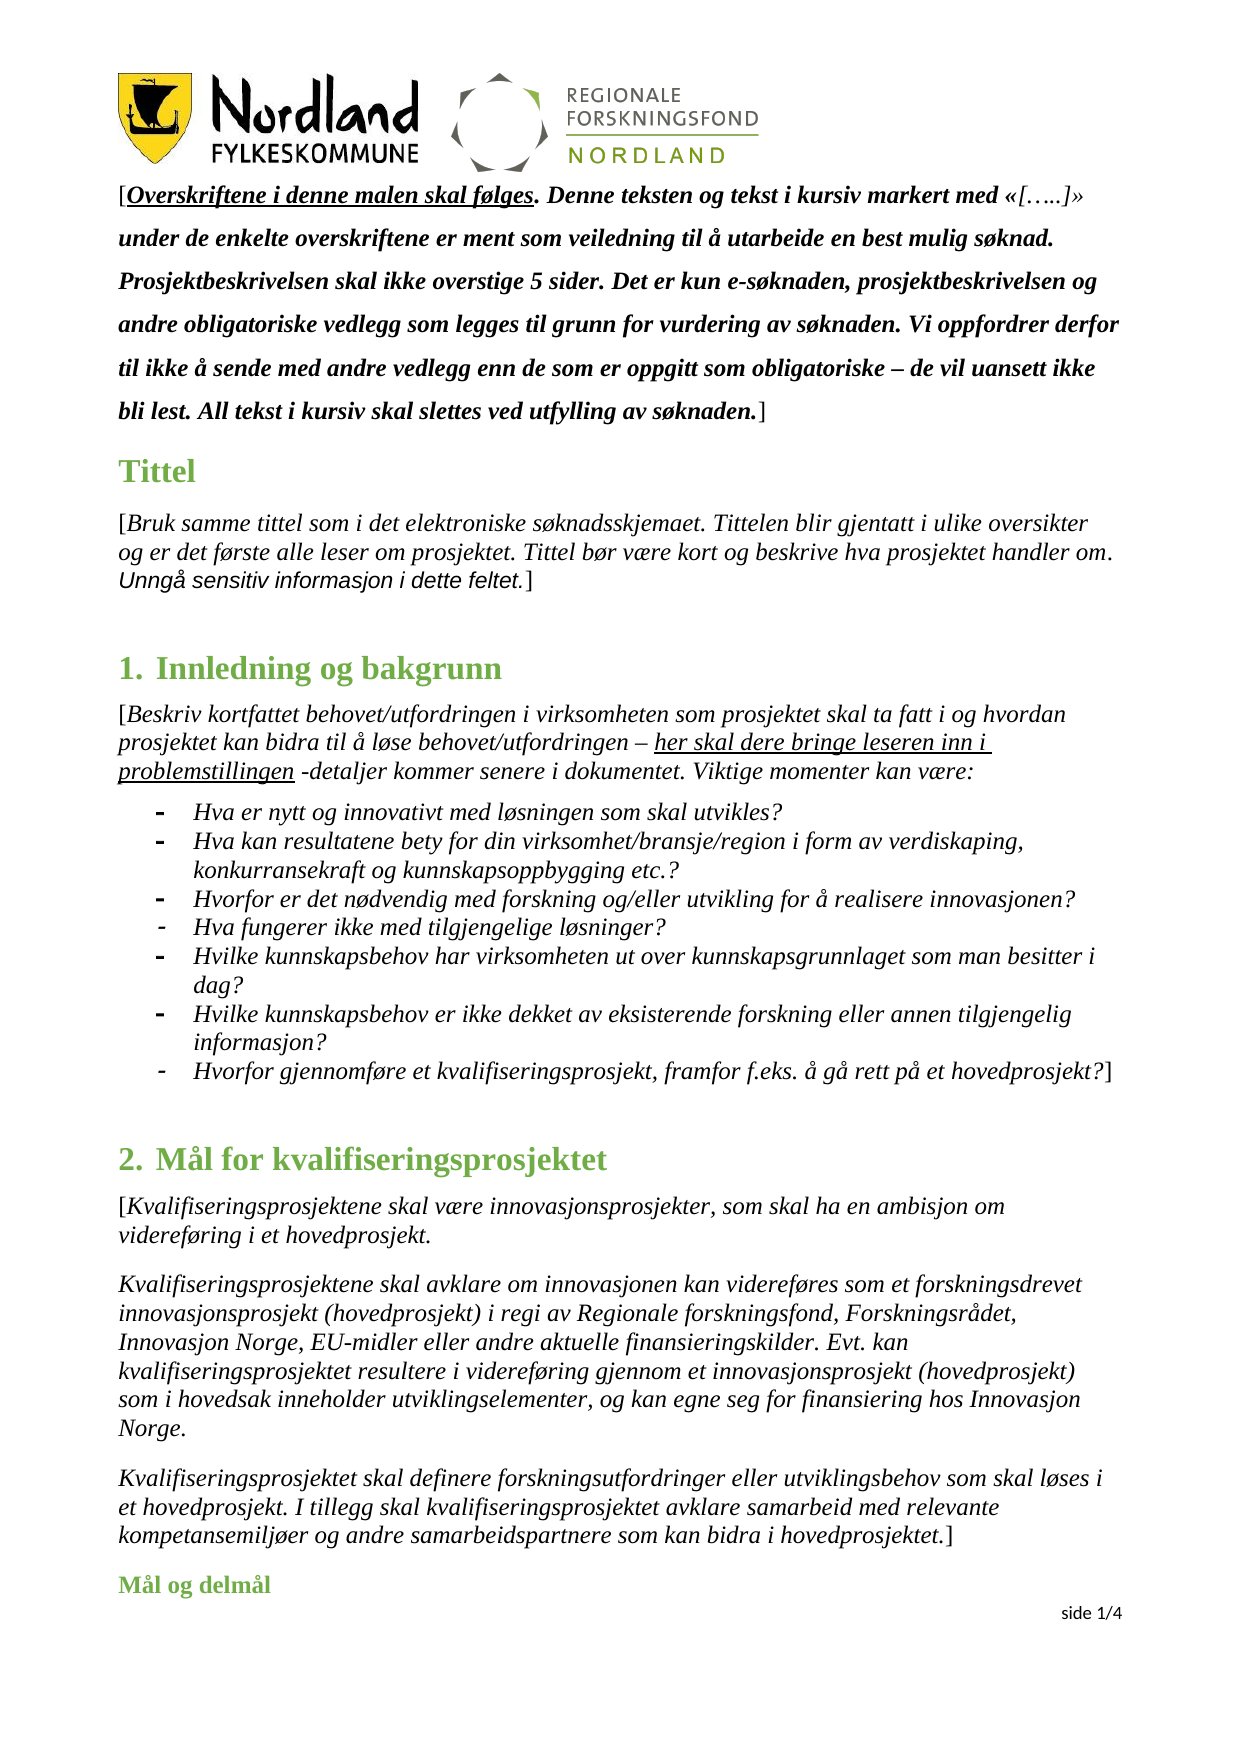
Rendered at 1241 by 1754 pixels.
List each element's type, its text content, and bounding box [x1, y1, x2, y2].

picture [118, 73, 418, 164]
list Hvilke kunnskapsbehov er ikke dekket av eksisterende forskning eller annen tilgjengelig informasjon? [156, 999, 1122, 1056]
text [Kvalifiseringsprosjektene skal være innovasjonsprosjekter, som skal ha en ambisjon om videreføring i et hovedprosjekt. [118, 1191, 1122, 1249]
list Innledning og bakgrunn [118, 648, 1122, 686]
text Tittel [118, 451, 1122, 490]
list Hva er nytt og innovativt med løsningen som skal utvikles? [156, 797, 1122, 826]
text Kvalifiseringsprosjektene skal avklare om innovasjonen kan videreføres som et forskningsdrevet innovasjonsprosjekt (hovedprosjekt) i regi av Regionale forskningsfond, Forskningsrådet, Innovasjon Norge, EU-midler eller andre aktuelle finansieringskilder. Evt. kan kvalifiseringsprosjektet resultere i videreføring gjennom et innovasjonsprosjekt (hovedprosjekt) som i hovedsak inneholder utviklingselementer, og kan egne seg for finansiering hos Innovasjon Norge. [118, 1269, 1122, 1442]
list Hvorfor gjennomføre et kvalifiseringsprosjekt, framfor f.eks. å gå rett på et hovedprosjekt?] [156, 1056, 1122, 1085]
text [Beskriv kortfattet behovet/utfordringen i virksomheten som prosjektet skal ta fatt i og hvordan prosjektet kan bidra til å løse behovet/utfordringen – her skal dere bringe leseren inn i problemstillingen -detaljer kommer senere i dokumentet. Viktige momenter kan være: [118, 699, 1122, 785]
picture [451, 73, 790, 181]
text [Overskriftene i denne malen skal følges. Denne teksten og tekst i kursiv markert med «[…..]» under de enkelte overskriftene er ment som veiledning til å utarbeide en best mulig søknad. Prosjektbeskrivelsen skal ikke overstige 5 sider. Det er kun e-søknaden, prosjektbeskrivelsen og andre obligatoriske vedlegg som legges til grunn for vurdering av søknaden. Vi oppfordrer derfor til ikke å sende med andre vedlegg enn de som er oppgitt som obligatoriske – de vil uansett ikke bli lest. All tekst i kursiv skal slettes ved utfylling av søknaden.] [118, 180, 1122, 424]
subtitle Mål for kvalifiseringsprosjektet [118, 1139, 1122, 1177]
list Hva kan resultatene bety for din virksomhet/bransje/region i form av verdiskaping, konkurransekraft og kunnskapsoppbygging etc.? [156, 826, 1122, 884]
list Hva fungerer ikke med tilgjengelige løsninger? [156, 912, 1122, 941]
text [Bruk samme tittel som i det elektroniske søknadsskjemaet. Tittelen blir gjentatt i ulike oversikter og er det første alle leser om prosjektet. Tittel bør være kort og beskrive hva prosjektet handler om. Unngå sensitiv informasjon i dette feltet.] [118, 508, 1122, 594]
list Hvorfor er det nødvendig med forskning og/eller utvikling for å realisere innovasjonen? [156, 884, 1122, 912]
list Hvilke kunnskapsbehov har virksomheten ut over kunnskapsgrunnlaget som man besitter i dag? [156, 941, 1122, 999]
text Kvalifiseringsprosjektet skal definere forskningsutfordringer eller utviklingsbehov som skal løses i et hovedprosjekt. I tillegg skal kvalifiseringsprosjektet avklare samarbeid med relevante kompetansemiljøer og andre samarbeidspartnere som kan bidra i hovedprosjektet.] [118, 1463, 1122, 1549]
text Mål og delmål [118, 1570, 1122, 1599]
